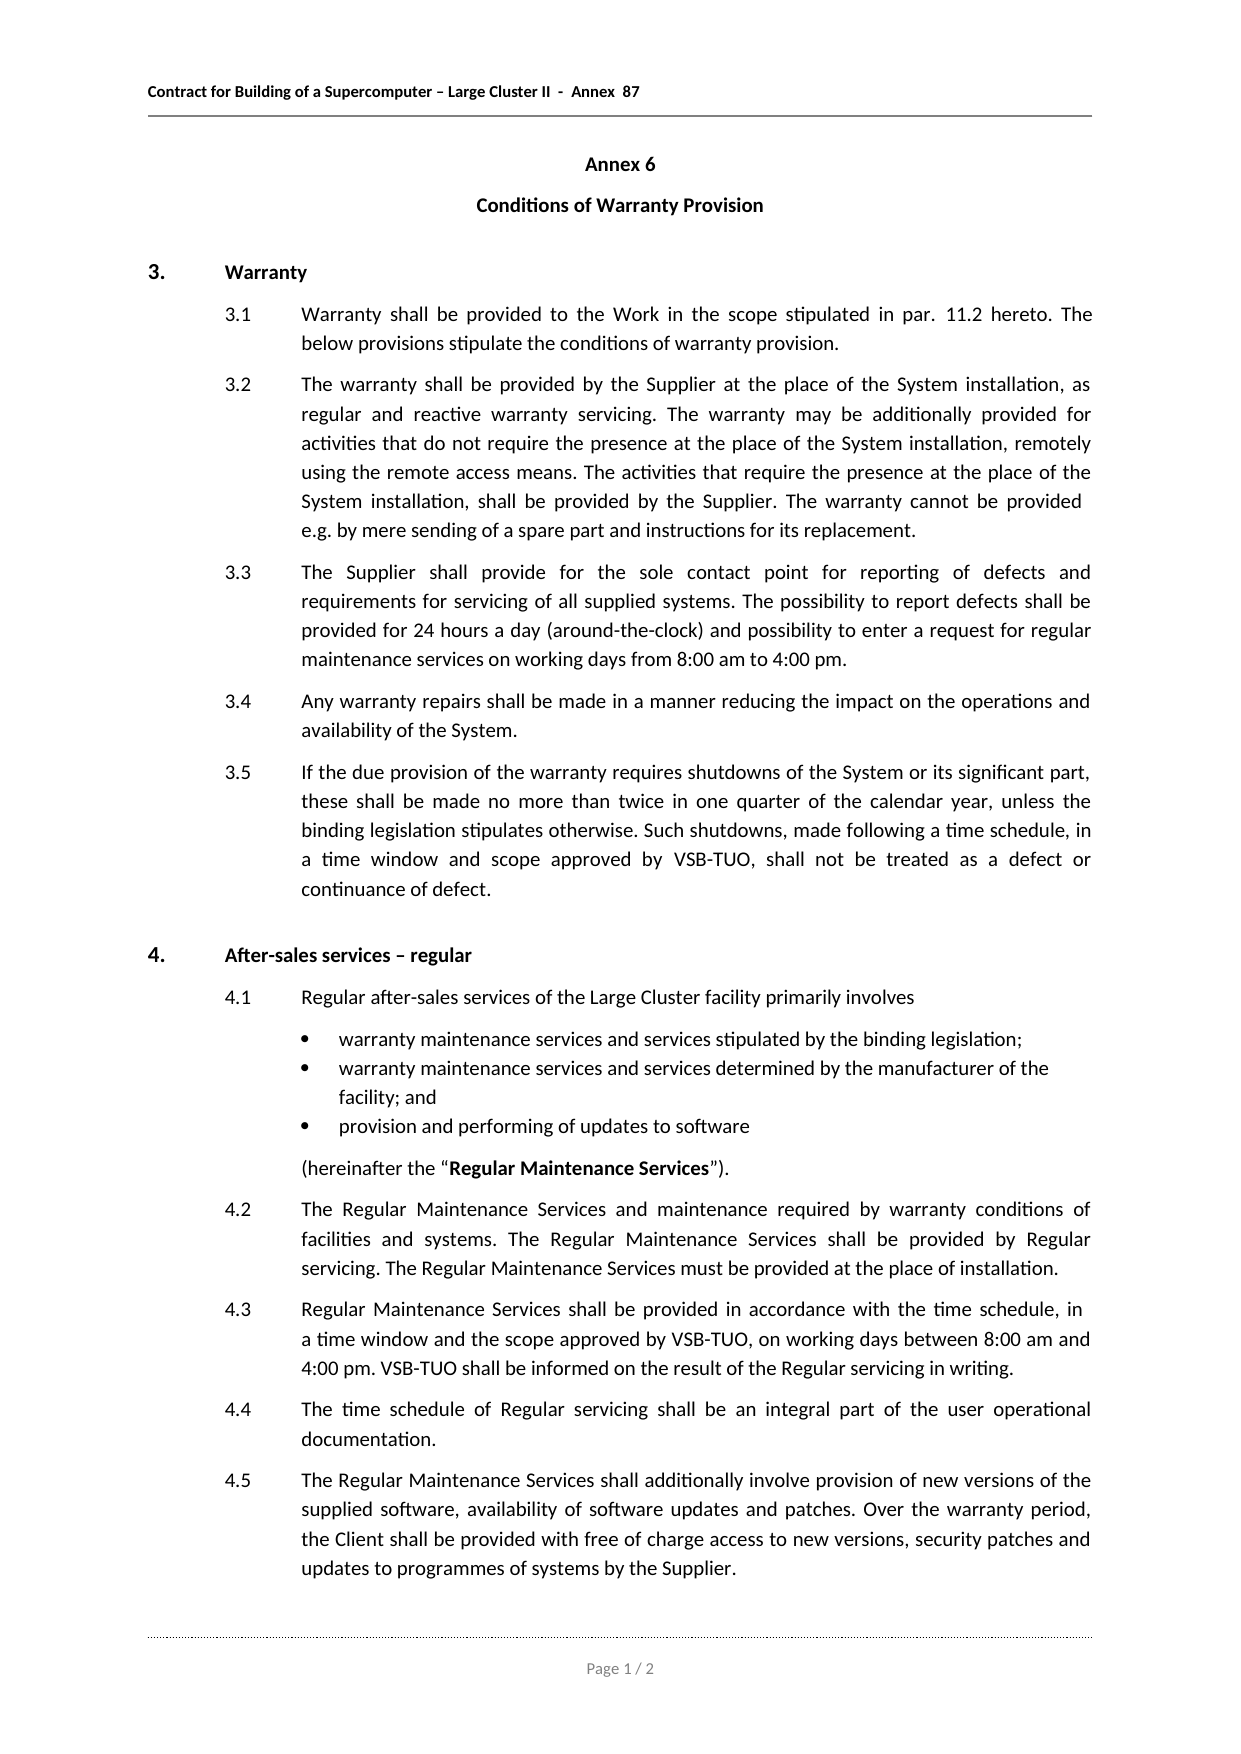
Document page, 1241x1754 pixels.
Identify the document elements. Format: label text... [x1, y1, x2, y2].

list provision and performing of updates to software [301, 1110, 1092, 1139]
text The Regular Maintenance Services and maintenance required by warranty conditions of facilities and systems. The Regular Maintenance Services shall be provided by Regular servicing. The Regular Maintenance Services must be provided at the place of installation. [224, 1193, 1092, 1281]
text The time schedule of Regular servicing shall be an integral part of the user operational documentation. [224, 1393, 1092, 1452]
text If the due provision of the warranty requires shutdowns of the System or its significant part, these shall be made no more than twice in one quarter of the calendar year, unless the binding legislation stipulates otherwise. Such shutdowns, made following a time schedule, in a time window and scope approved by VSB-TUO, shall not be treated as a defect or continuance of defect. [224, 756, 1092, 902]
text The warranty shall be provided by the Supplier at the place of the System installation, as regular and reactive warranty servicing. The warranty may be additionally provided for activities that do not require the presence at the place of the System installation, remotely using the remote access means. The activities that require the presence at the place of the System installation, shall be provided by the Supplier. The warranty cannot be provided e.g. by mere sending of a spare part and instructions for its replacement. [224, 368, 1092, 543]
text Conditions of Warranty Provision [148, 189, 1092, 218]
text Warranty shall be provided to the Work in the scope stipulated in par. 11.2 hereto. The below provisions stipulate the conditions of warranty provision. [224, 298, 1092, 356]
text Regular Maintenance Services shall be provided in accordance with the time schedule, in a time window and the scope approved by VSB-TUO, on working days between 8:00 am and 4:00 pm. VSB-TUO shall be informed on the result of the Regular servicing in writing. [224, 1293, 1092, 1381]
text (hereinafter the “Regular Maintenance Services”). [301, 1152, 1092, 1181]
text Regular after-sales services of the Large Cluster facility primarily involves [224, 981, 1092, 1010]
list warranty maintenance services and services determined by the manufacturer of the facility; and [301, 1052, 1092, 1110]
text The Regular Maintenance Services shall additionally involve provision of new versions of the supplied software, availability of software updates and patches. Over the warranty period, the Client shall be provided with free of charge access to new versions, security patches and updates to programmes of systems by the Supplier. [224, 1464, 1092, 1581]
text The Supplier shall provide for the sole contact point for reporting of defects and requirements for servicing of all supplied systems. The possibility to report defects shall be provided for 24 hours a day (around-the-clock) and possibility to enter a request for regular maintenance services on working days from 8:00 am to 4:00 pm. [224, 556, 1092, 673]
text Annex 6 [148, 148, 1092, 177]
text Any warranty repairs shall be made in a manner reducing the impact on the operations and availability of the System. [224, 685, 1092, 743]
list warranty maintenance services and services stipulated by the binding legislation; [301, 1023, 1092, 1052]
text After-sales services – regular [148, 939, 1092, 968]
list Warranty [148, 256, 1092, 285]
